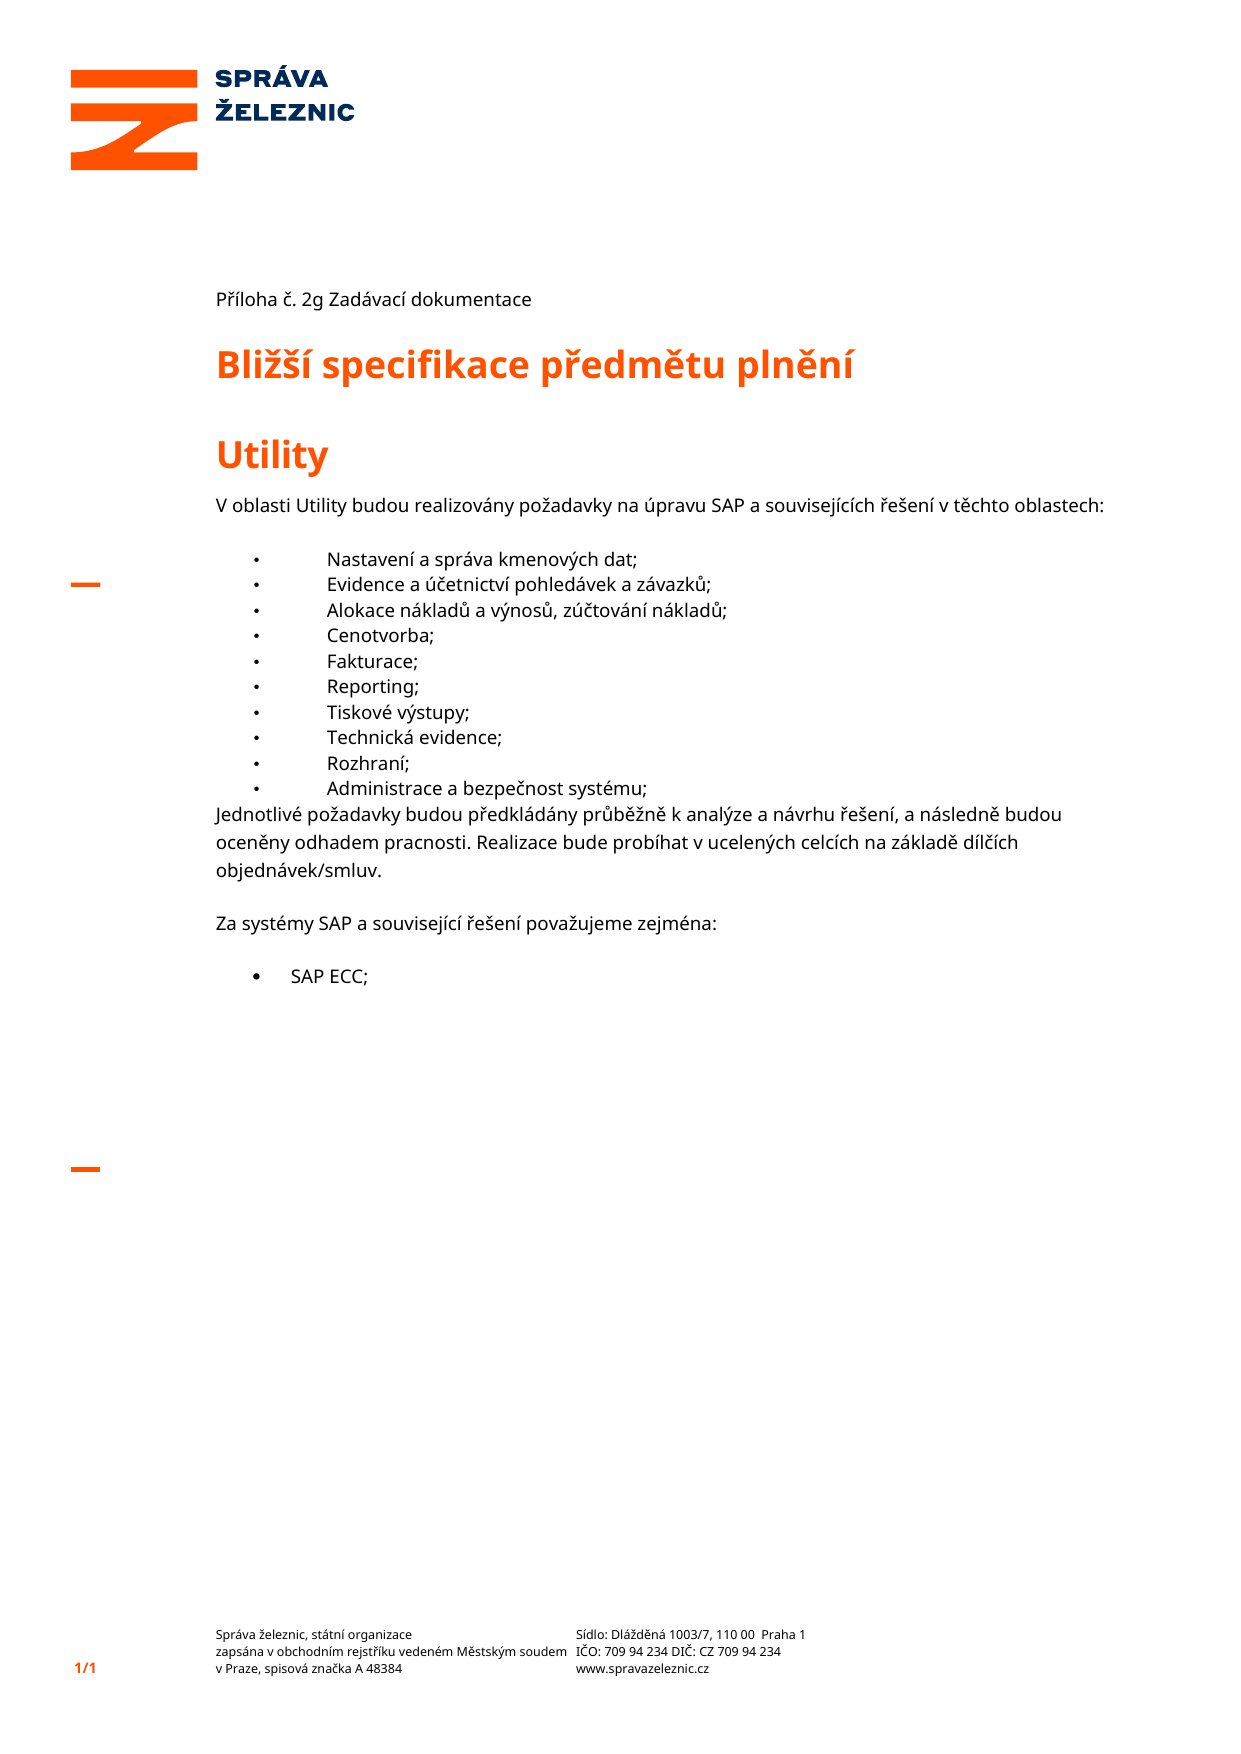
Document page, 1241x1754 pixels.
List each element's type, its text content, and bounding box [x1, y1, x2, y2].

list Reporting; [253, 673, 1122, 699]
list Nastavení a správa kmenových dat; [253, 546, 1122, 571]
list Fakturace; [253, 648, 1122, 673]
list Technická evidence; [253, 724, 1122, 750]
list Evidence a účetnictví pohledávek a závazků; [253, 571, 1122, 597]
text Bližší specifikace předmětu plnění [216, 339, 1122, 390]
list Administrace a bezpečnost systému; [253, 776, 1122, 801]
subtitle Utility [216, 428, 1122, 479]
text Jednotlivé požadavky budou předkládány průběžně k analýze a návrhu řešení, a následně budou oceněny odhadem pracnosti. Realizace bude probíhat v ucelených celcích na základě dílčích objednávek/smluv. [216, 801, 1122, 883]
list SAP ECC; [253, 963, 1122, 989]
text Za systémy SAP a související řešení považujeme zejména: [216, 910, 1122, 936]
text V oblasti Utility budou realizovány požadavky na úpravu SAP a souvisejících řešení v těchto oblastech: [216, 493, 1122, 518]
list Tiskové výstupy; [253, 699, 1122, 724]
list Cenotvorba; [253, 622, 1122, 648]
list Rozhraní; [253, 750, 1122, 776]
text Příloha č. 2g Zadávací dokumentace [216, 286, 1122, 311]
list Alokace nákladů a výnosů, zúčtování nákladů; [253, 597, 1122, 622]
